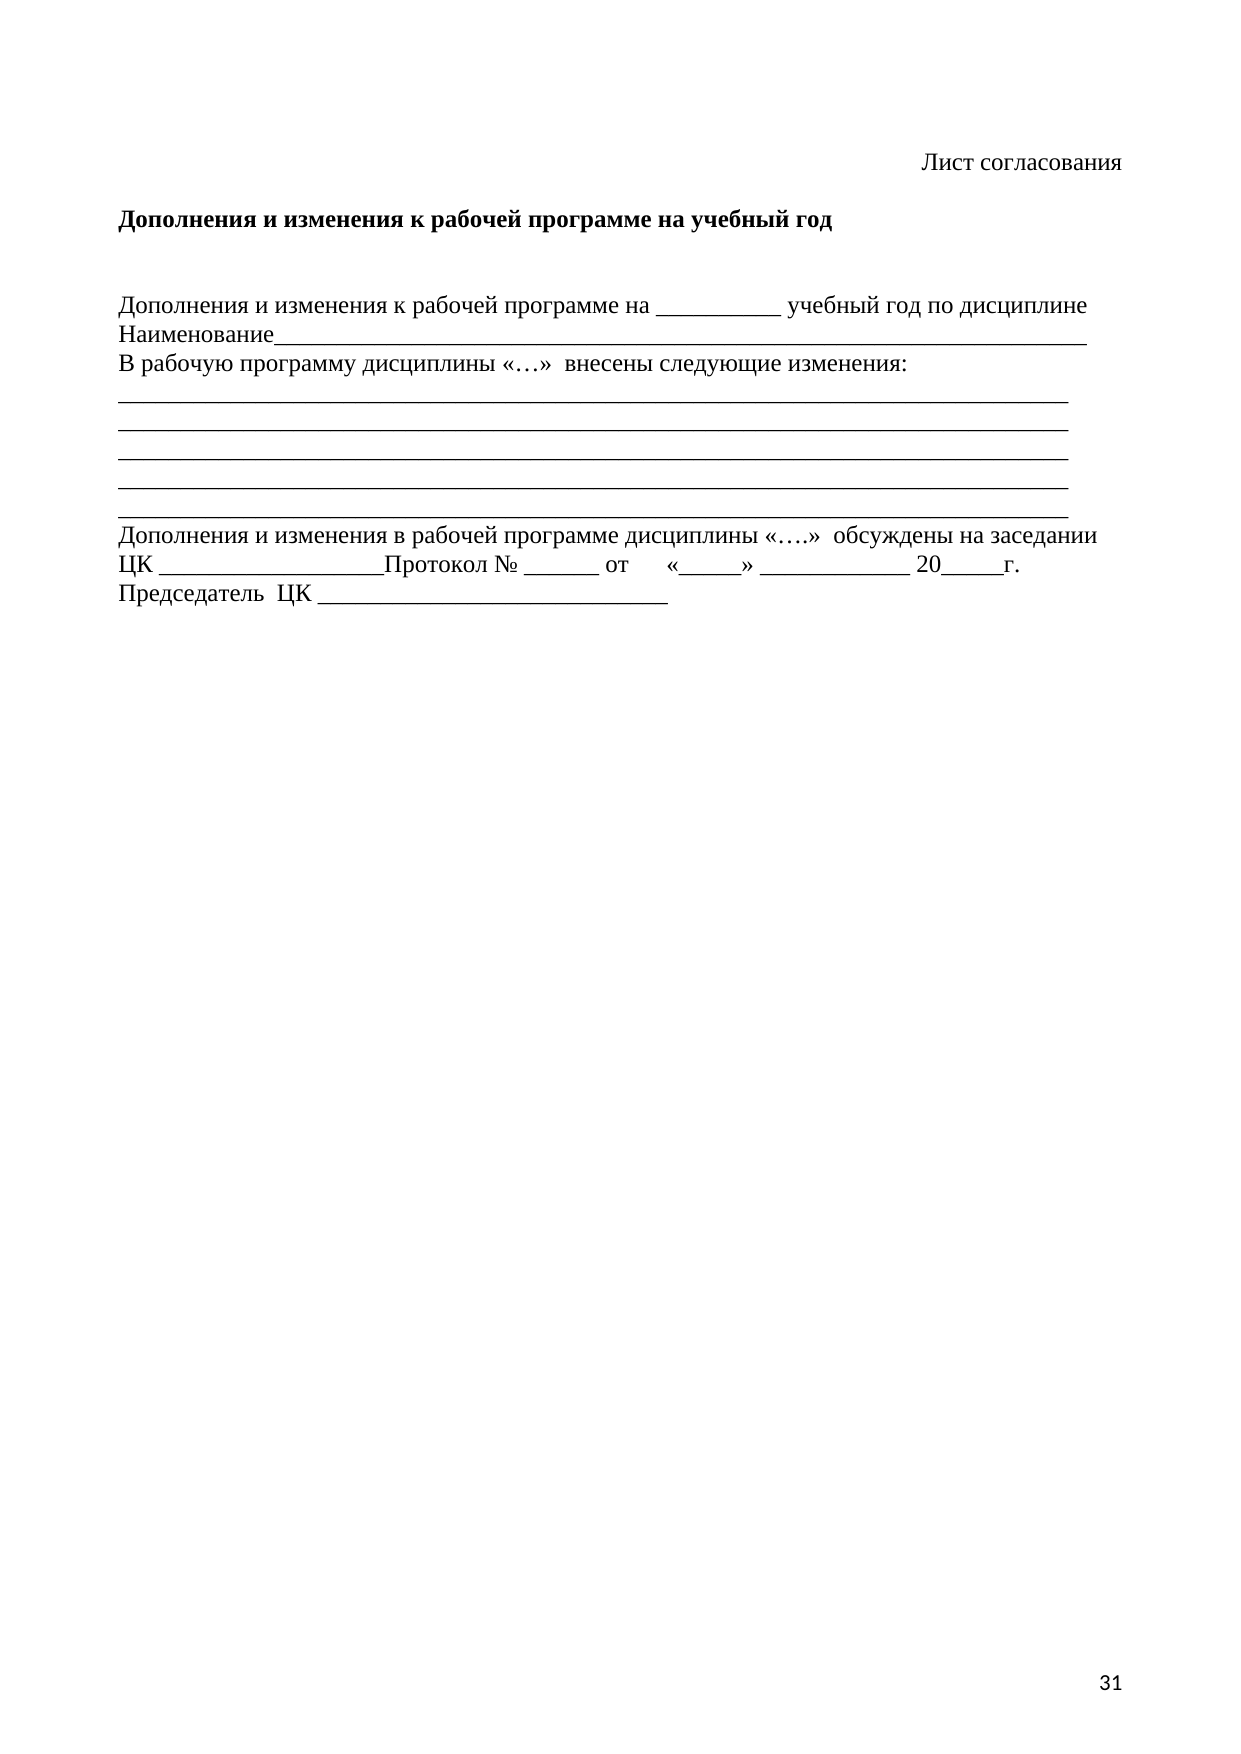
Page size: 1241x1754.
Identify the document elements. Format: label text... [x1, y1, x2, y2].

text ____________________________________________________________________________ [118, 377, 1122, 406]
text Председатель ЦК ____________________________ [118, 578, 1122, 607]
text В рабочую программу дисциплины «…» внесены следующие изменения: [118, 348, 1122, 377]
text Дополнения и изменения к рабочей программе на учебный год [118, 204, 1122, 233]
text ____________________________________________________________________________ [118, 492, 1122, 521]
text ____________________________________________________________________________ [118, 406, 1122, 434]
text ____________________________________________________________________________ [118, 463, 1122, 492]
text Лист согласования [118, 147, 1122, 176]
text Дополнения и изменения в рабочей программе дисциплины «….» обсуждены на заседании ЦК __________________Протокол № ______ от «_____» ____________ 20_____г. [118, 521, 1122, 578]
text Дополнения и изменения к рабочей программе на __________ учебный год по дисциплине Наименование_________________________________________________________________ [118, 291, 1122, 348]
text ____________________________________________________________________________ [118, 434, 1122, 463]
